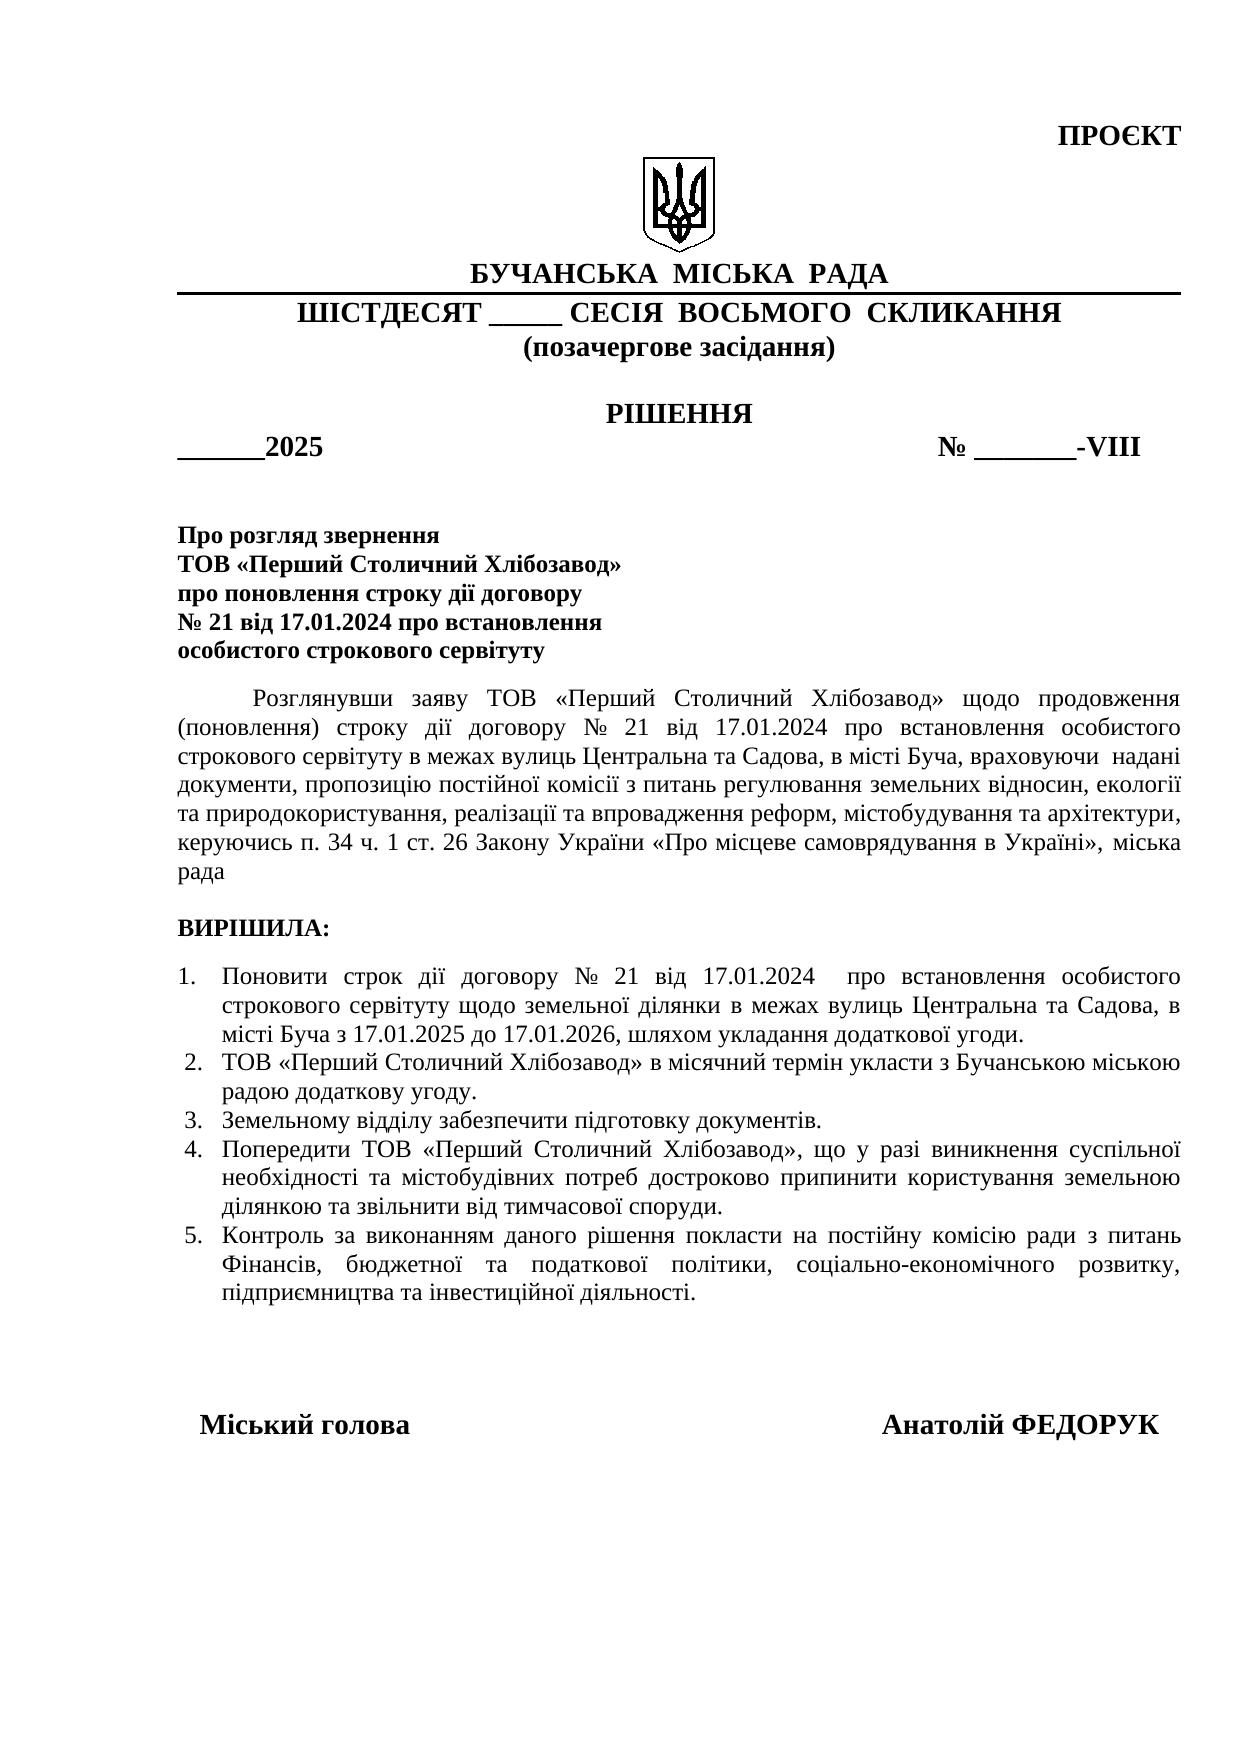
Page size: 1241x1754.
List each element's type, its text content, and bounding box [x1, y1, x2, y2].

text про поновлення строку дії договору [177, 578, 1181, 607]
list ТОВ «Перший Столичний Хлібозавод» в місячний термін укласти з Бучанською міською радою додаткову угоду. [184, 1047, 1181, 1105]
text РІШЕННЯ [177, 396, 1181, 429]
text Міський голова Анатолій ФЕДОРУК [177, 1407, 1181, 1440]
text особистого строкового сервітуту [177, 635, 1181, 664]
text ШІСТДЕСЯТ _____ СЕСІЯ ВОСЬМОГО СКЛИКАННЯ [177, 295, 1181, 329]
list Контроль за виконанням даного рішення покласти на постійну комісію ради з питань Фінансів, бюджетної та податкової політики, соціально-економічного розвитку, підприємництва та інвестиційної діяльності. [184, 1220, 1181, 1306]
text ВИРІШИЛА: [177, 913, 1181, 942]
text № 21 від 17.01.2024 про встановлення [177, 607, 1181, 635]
list Попередити ТОВ «Перший Столичний Хлібозавод», що у разі виникнення суспільної необхідності та містобудівних потреб достроково припинити користування земельною ділянкою та звільнити від тимчасової споруди. [184, 1134, 1181, 1220]
text ТОВ «Перший Столичний Хлібозавод» [177, 549, 1181, 578]
text ПРОЄКТ [177, 118, 1181, 152]
text ______2025 № _______-VІІІ [177, 429, 1181, 463]
text Про розгляд звернення [177, 520, 1181, 549]
text БУЧАНСЬКА МІСЬКА РАДА [177, 256, 1181, 292]
list Земельному відділу забезпечити підготовку документів. [184, 1105, 1181, 1134]
text Розглянувши заяву ТОВ «Перший Столичний Хлібозавод» щодо продовження (поновлення) строку дії договору № 21 від 17.01.2024 про встановлення особистого строкового сервітуту в межах вулиць Центральна та Садова, в місті Буча, враховуючи надані документи, пропозицію постійної комісії з питань регулювання земельних відносин, екології та природокористування, реалізації та впровадження реформ, містобудування та архітектури, керуючись п. 34 ч. 1 ст. 26 Закону України «Про місцеве самоврядування в Україні», міська рада [177, 683, 1181, 884]
list Поновити строк дії договору № 21 від 17.01.2024 про встановлення особистого строкового сервітуту щодо земельної ділянки в межах вулиць Центральна та Садова, в місті Буча з 17.01.2025 до 17.01.2026, шляхом укладання додаткової угоди. [177, 961, 1181, 1047]
text (позачергове засідання) [177, 329, 1181, 362]
